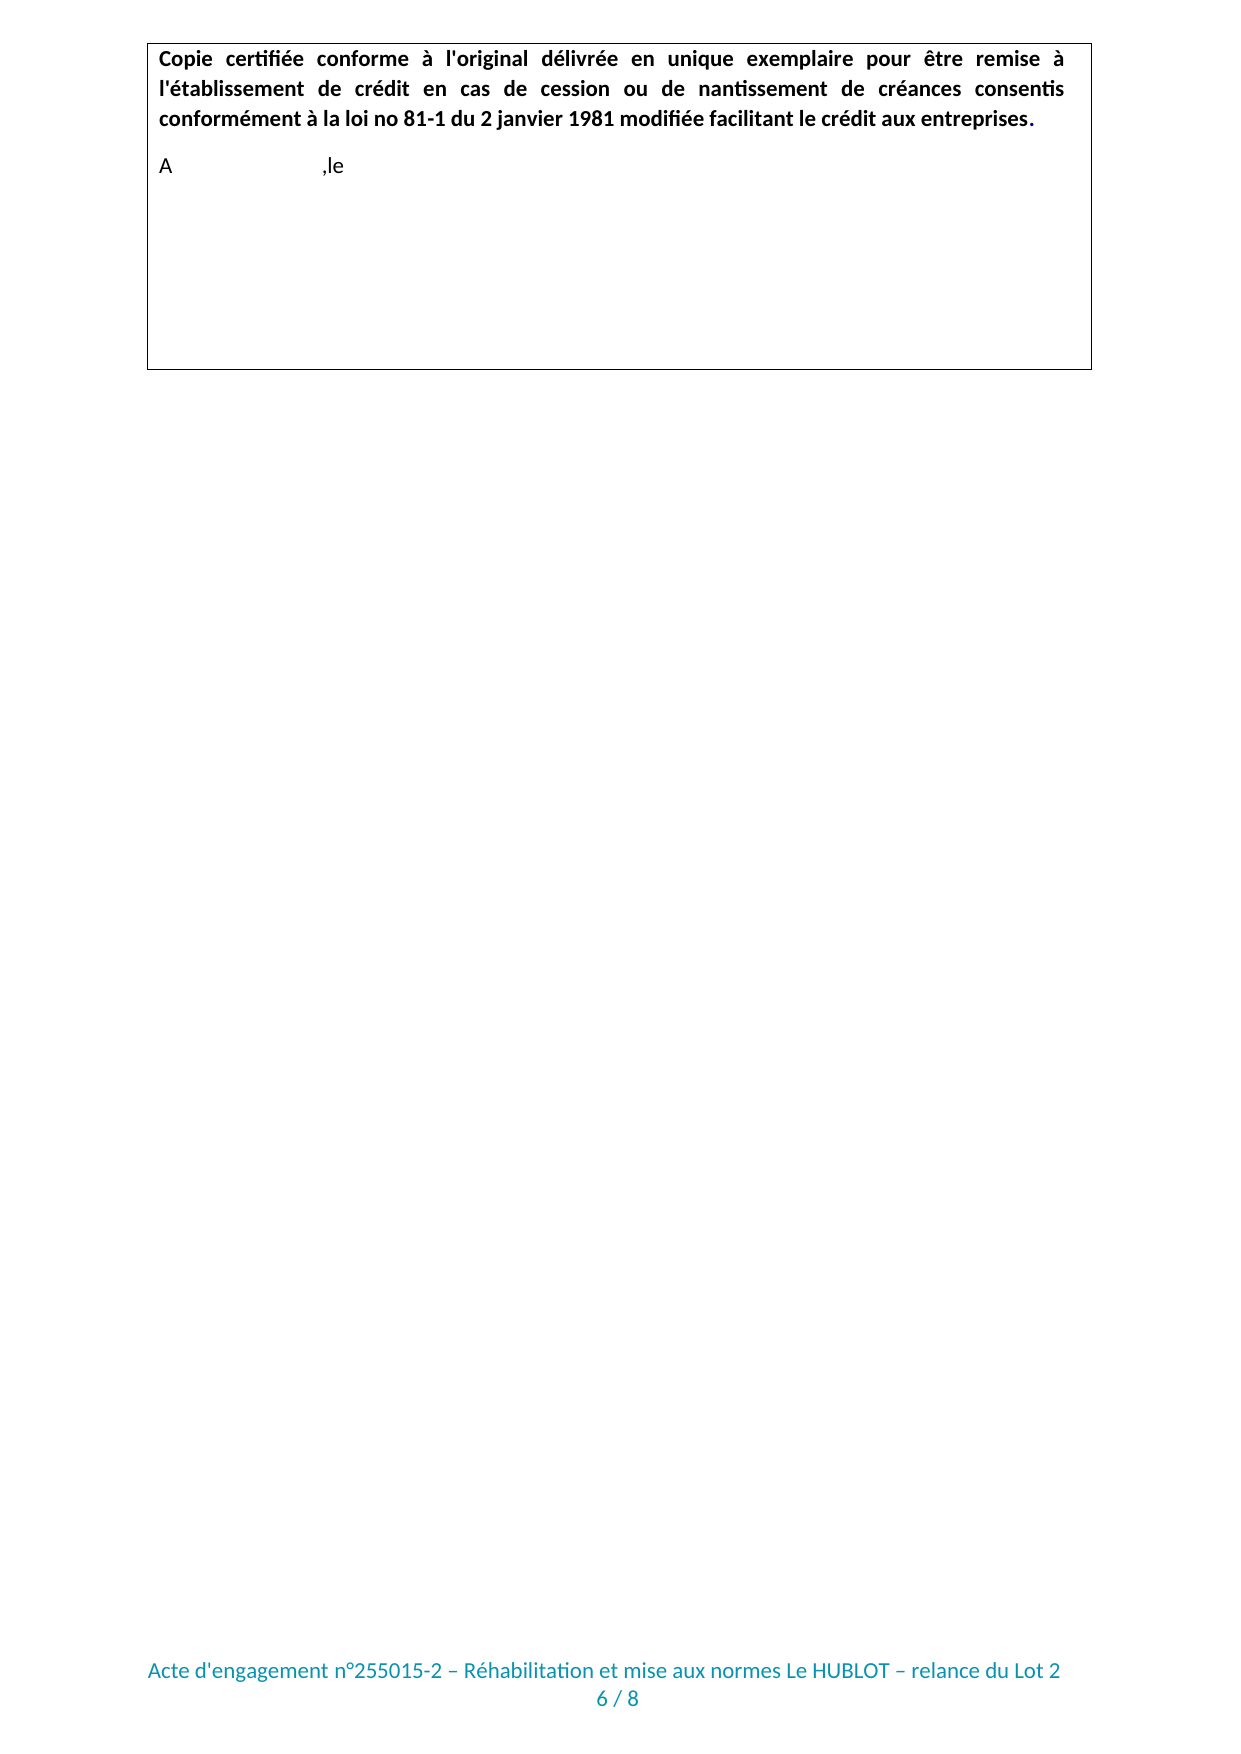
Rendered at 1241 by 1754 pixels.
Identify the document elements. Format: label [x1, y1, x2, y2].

table_header [148, 44, 1091, 369]
